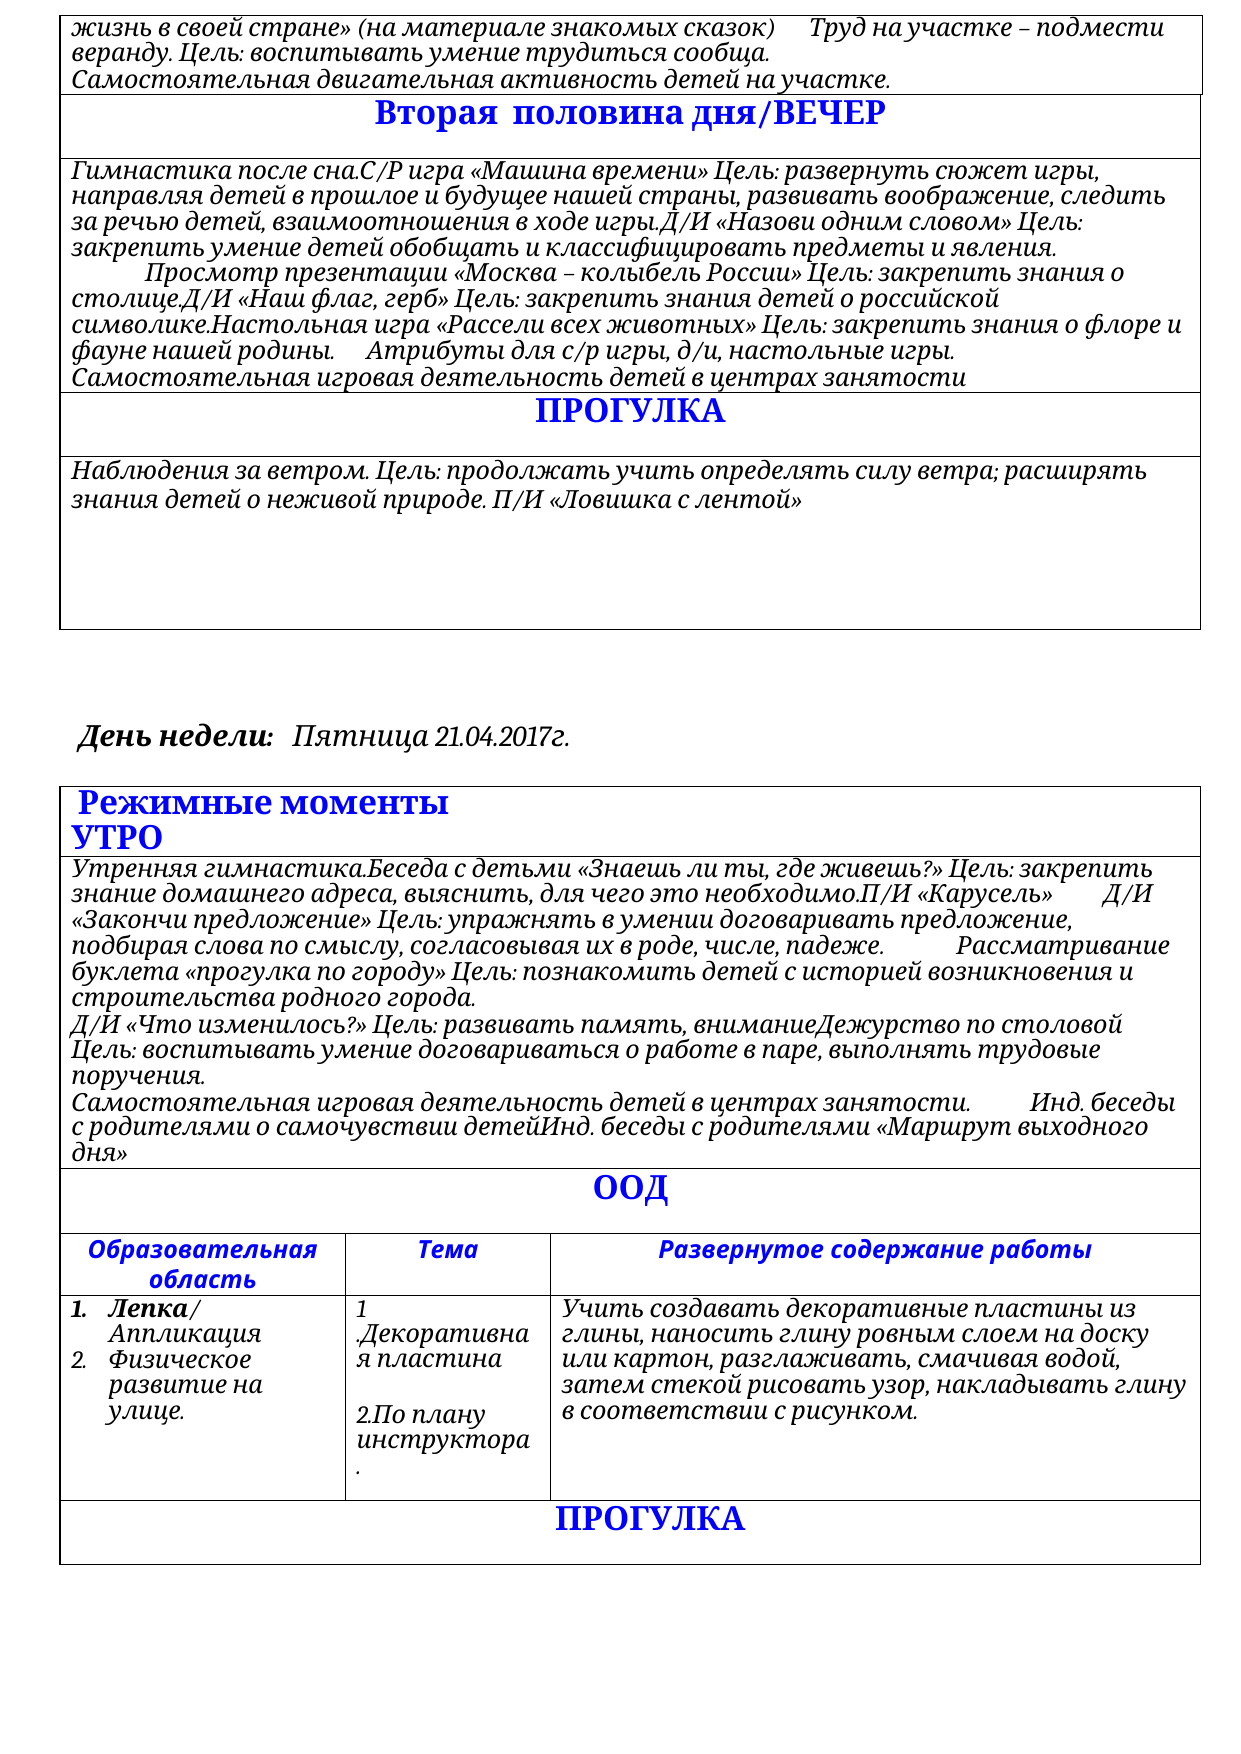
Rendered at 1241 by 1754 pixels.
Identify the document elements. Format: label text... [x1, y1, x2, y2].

table_header Режимные моменты УТРО [61, 787, 1200, 856]
table_cell Вторая половина дня/ВЕЧЕР [61, 95, 1200, 157]
table_cell ПРОГУЛКА [61, 1501, 1200, 1564]
table_cell Гимнастика после сна.С/Р игра «Машина времени» Цель: развернуть сюжет игры, направляя детей в прошлое и будущее нашей страны, развивать воображение, следить за речью детей, взаимоотношения в ходе игры. Д/И «Назови одним словом» Цель: закрепить умение детей обобщать и классифицировать предметы и явления. Просмотр презентации «Москва – колыбель России» Цель: закрепить знания о столице.Д/И «Наш флаг, герб» Цель: закрепить знания детей о российской символике.Настольная игра «Рассели всех животных» Цель: закрепить знания о флоре и фауне нашей родины. Атрибуты для с/р игры, д/и, настольные игры. Самостоятельная игровая деятельность детей в центрах занятости [61, 159, 1200, 392]
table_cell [61, 16, 1202, 93]
table_cell Наблюдения за ветром. Цель: продолжать учить определять силу ветра; расширять знания детей о неживой природе. П/И «Ловишка с лентой» [61, 457, 1200, 629]
table_cell 1.Декоративная пластина 2.По плану инструктора . [346, 1296, 550, 1500]
table_cell Учить создавать декоративные пластины из глины, наносить глину ровным слоем на доску или картон, разглаживать, смачивая водой, затем стекой рисовать узор, накладывать глину в соответствии с рисунком. [551, 1296, 1200, 1500]
table_cell Утренняя гимнастика.Беседа с детьми «Знаешь ли ты, где живешь?» Цель: закрепить знание домашнего адреса, выяснить, для чего это необходимо.П/И «Карусель» Д/И «Закончи предложение» Цель: упражнять в умении договаривать предложение, подбирая слова по смыслу, согласовывая их в роде, числе, падеже. Рассматривание буклета «прогулка по городу» Цель: познакомить детей с историей возникновения и строительства родного города. Д/И «Что изменилось?» Цель: развивать память, вниманиеДежурство по столовой Цель: воспитывать умение договариваться о работе в паре, выполнять трудовые поручения. Самостоятельная игровая деятельность детей в центрах занятости. Инд. беседы с родителями о самочувствии детейИнд. беседы с родителями «Маршрут выходного дня» [61, 857, 1200, 1168]
table_cell ПРОГУЛКА [61, 393, 1200, 456]
table_cell Тема [346, 1234, 550, 1295]
table_cell ООД [61, 1169, 1200, 1233]
text День недели: Пятница 21.04.2017г. [15, 722, 1226, 752]
table_cell Развернутое содержание работы [551, 1234, 1200, 1295]
table_cell Лепка/Аппликация Физическое развитие на улице. [61, 1296, 345, 1500]
table_cell Образовательная область [61, 1234, 345, 1295]
